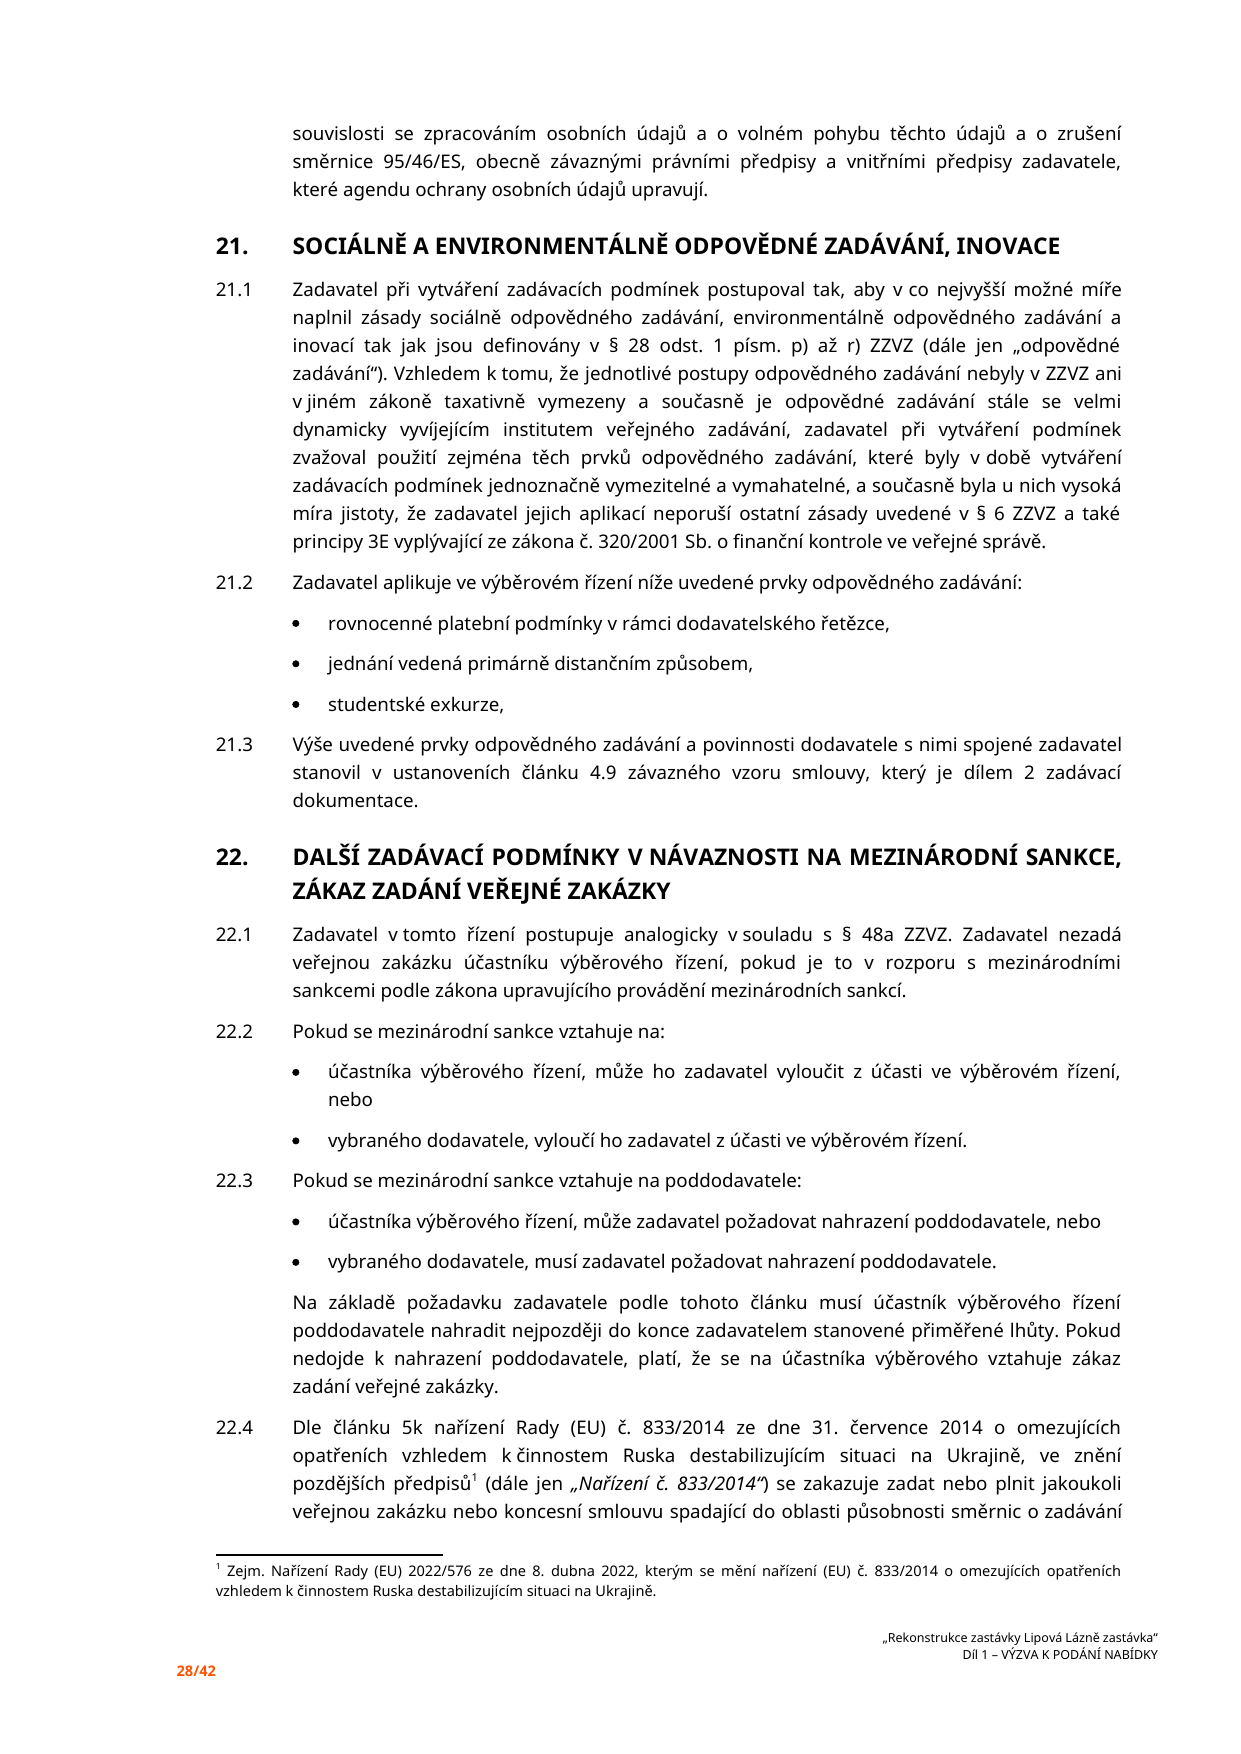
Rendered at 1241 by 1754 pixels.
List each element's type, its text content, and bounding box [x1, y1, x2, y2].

text Zadavatel aplikuje ve výběrovém řízení níže uvedené prvky odpovědného zadávání: [216, 569, 1122, 595]
text Zadavatel v tomto řízení postupuje analogicky v souladu s § 48a ZZVZ. Zadavatel nezadá veřejnou zakázku účastníku výběrového řízení, pokud je to v rozporu s mezinárodními sankcemi podle zákona upravujícího provádění mezinárodních sankcí. [216, 922, 1122, 1003]
text účastníka výběrového řízení, může ho zadavatel vyloučit z účasti ve výběrovém řízení, nebo [292, 1059, 1122, 1112]
text SOCIÁLNĚ A ENVIRONMENTÁLNĚ ODPOVĚDNÉ ZADÁVÁNÍ, INOVACE [216, 230, 1122, 261]
text Zadavatel při vytváření zadávacích podmínek postupoval tak, aby v co nejvyšší možné míře naplnil zásady sociálně odpovědného zadávání, environmentálně odpovědného zadávání a inovací tak jak jsou definovány v § 28 odst. 1 písm. p) až r) ZZVZ (dále jen „odpovědné zadávání“). Vzhledem k tomu, že jednotlivé postupy odpovědného zadávání nebyly v ZZVZ ani v jiném zákoně taxativně vymezeny a současně je odpovědné zadávání stále se velmi dynamicky vyvíjejícím institutem veřejného zadávání, zadavatel při vytváření podmínek zvažoval použití zejména těch prvků odpovědného zadávání, které byly v době vytváření zadávacích podmínek jednoznačně vymezitelné a vymahatelné, a současně byla u nich vysoká míra jistoty, že zadavatel jejich aplikací neporuší ostatní zásady uvedené v § 6 ZZVZ a také principy 3E vyplývající ze zákona č. 320/2001 Sb. o finanční kontrole ve veřejné správě. [216, 277, 1122, 554]
text rovnocenné platební podmínky v rámci dodavatelského řetězce, [292, 610, 1122, 635]
text vybraného dodavatele, musí zadavatel požadovat nahrazení poddodavatele. [292, 1249, 1122, 1274]
text účastníka výběrového řízení, může zadavatel požadovat nahrazení poddodavatele, nebo [292, 1208, 1122, 1234]
text Pokud se mezinárodní sankce vztahuje na: [216, 1018, 1122, 1044]
text vybraného dodavatele, vyloučí ho zadavatel z účasti ve výběrovém řízení. [292, 1127, 1122, 1153]
text Další zadávací podmínky v návaznosti na MEZINÁRODNÍ sankce, zákaz zadání veřejné zakázky [216, 840, 1122, 906]
list Na základě požadavku zadavatele podle tohoto článku musí účastník výběrového řízení poddodavatele nahradit nejpozději do konce zadavatelem stanovené přiměřené lhůty. Pokud nedojde k nahrazení poddodavatele, platí, že se na účastníka výběrového vztahuje zákaz zadání veřejné zakázky. [292, 1289, 1122, 1399]
text Pokud se mezinárodní sankce vztahuje na poddodavatele: [216, 1168, 1122, 1193]
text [216, 121, 1122, 202]
text Výše uvedené prvky odpovědného zadávání a povinnosti dodavatele s nimi spojené zadavatel stanovil v ustanoveních článku 4.9 závazného vzoru smlouvy, který je dílem 2 zadávací dokumentace. [216, 731, 1122, 813]
text studentské exkurze, [292, 691, 1122, 716]
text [216, 1414, 1122, 1523]
text jednání vedená primárně distančním způsobem, [292, 650, 1122, 676]
